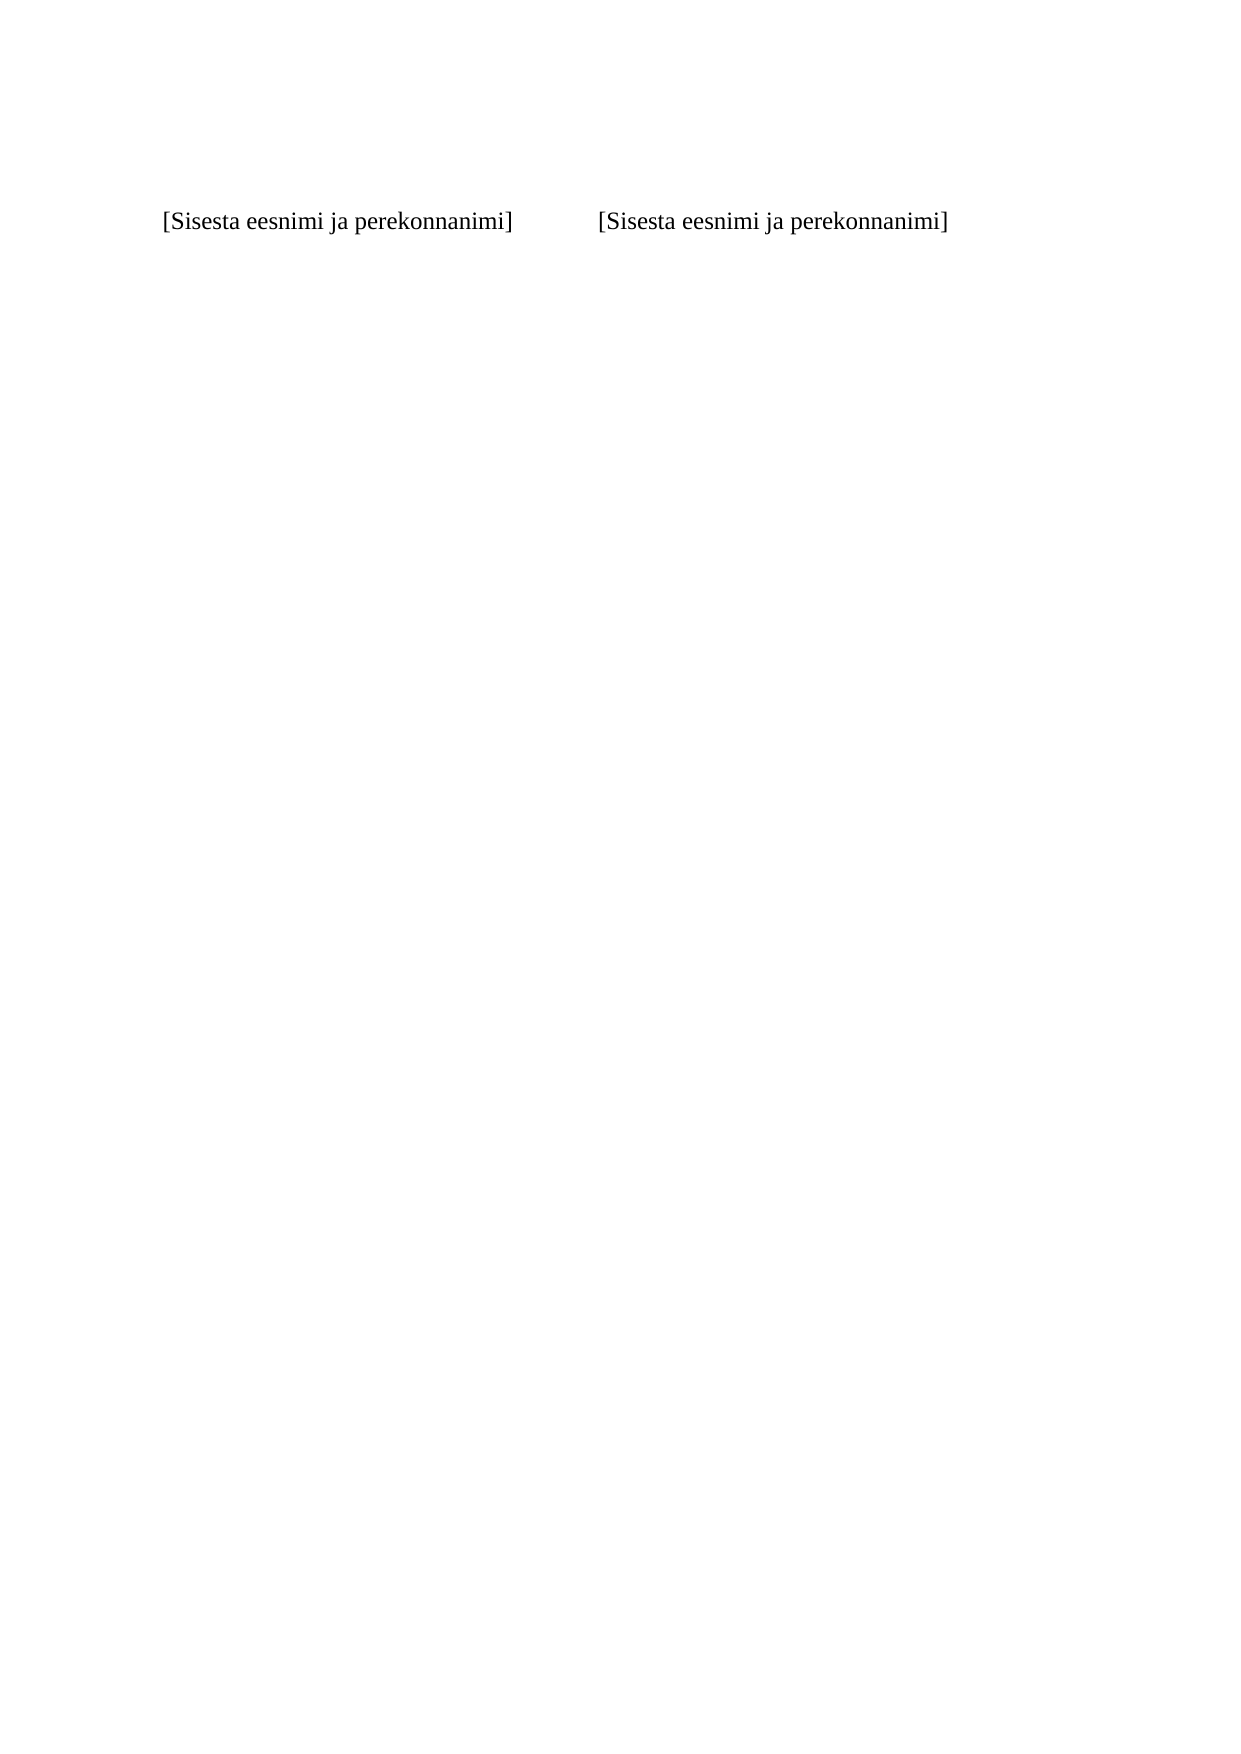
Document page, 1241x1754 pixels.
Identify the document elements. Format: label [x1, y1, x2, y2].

table_header [591, 148, 1028, 235]
table_header [155, 148, 591, 235]
